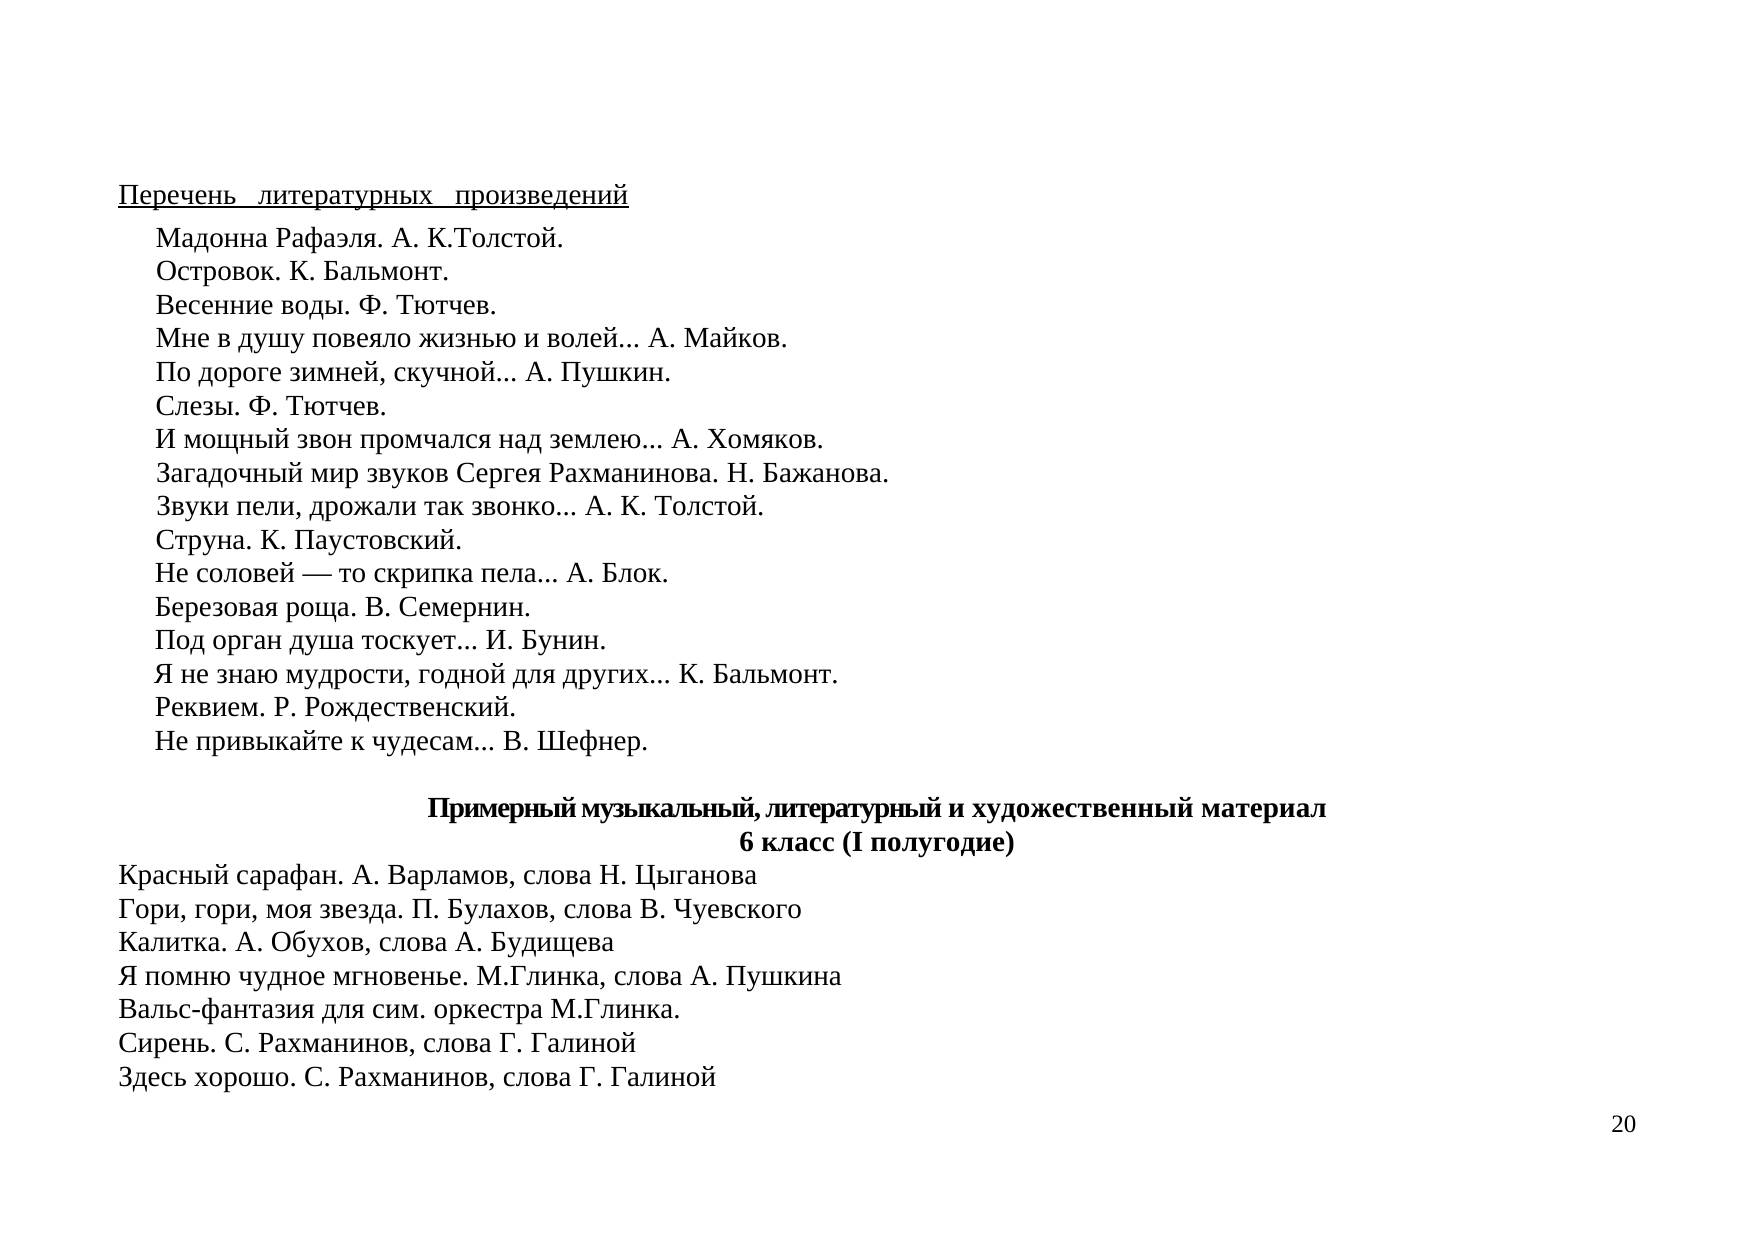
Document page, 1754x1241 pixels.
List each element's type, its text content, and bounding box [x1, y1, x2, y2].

text И мощный звон промчался над землею... А. Хомяков. [155, 421, 1636, 455]
text Сирень. С. Рахманинов, слова Г. Галиной [118, 1025, 1636, 1059]
text Гори, гори, моя звезда. П. Булахов, слова В. Чуевского [118, 891, 1636, 924]
text Не соловей — то скрипка пела... А. Блок. [154, 555, 1636, 589]
text Островок. К. Бальмонт. [156, 253, 1636, 287]
text Примерный музыкальный, литературный и художественный материал [118, 790, 1636, 824]
text Здесь хорошо. С. Рахманинов, слова Г. Галиной [118, 1059, 1636, 1092]
text Калитка. А. Обухов, слова А. Будищева [118, 924, 1636, 958]
text Я не знаю мудрости, годной для других... К. Бальмонт. [154, 656, 1636, 689]
text 6 класс (I полугодие) [118, 824, 1636, 857]
text Я помню чудное мгновенье. М.Глинка, слова А. Пушкина [118, 958, 1636, 992]
text Перечень литературных произведений [118, 177, 1636, 211]
text Вальс-фантазия для сим. оркестра М.Глинка. [118, 992, 1636, 1025]
text Звуки пели, дрожали так звонко... А. К. Толстой. [156, 488, 1636, 522]
text Реквием. Р. Рождественский. [154, 689, 1636, 723]
text Красный сарафан. А. Варламов, слова Н. Цыганова [118, 857, 1636, 891]
text По дороге зимней, скучной... А. Пушкин. [155, 354, 1636, 388]
text Загадочный мир звуков Сергея Рахманинова. Н. Бажанова. [156, 455, 1636, 488]
text Струна. К. Паустовский. [155, 522, 1636, 555]
text Не привыкайте к чудесам... В. Шефнер. [154, 723, 1636, 757]
text Березовая роща. В. Семернин. [154, 589, 1636, 622]
text Под орган душа тоскует... И. Бунин. [154, 622, 1636, 656]
text Весенние воды. Ф. Тютчев. [155, 287, 1636, 321]
text Слезы. Ф. Тютчев. [155, 388, 1636, 421]
text Мне в душу повеяло жизнью и волей... А. Майков. [155, 321, 1636, 354]
text Мадонна Рафаэля. А. К.Толстой. [155, 220, 1636, 253]
